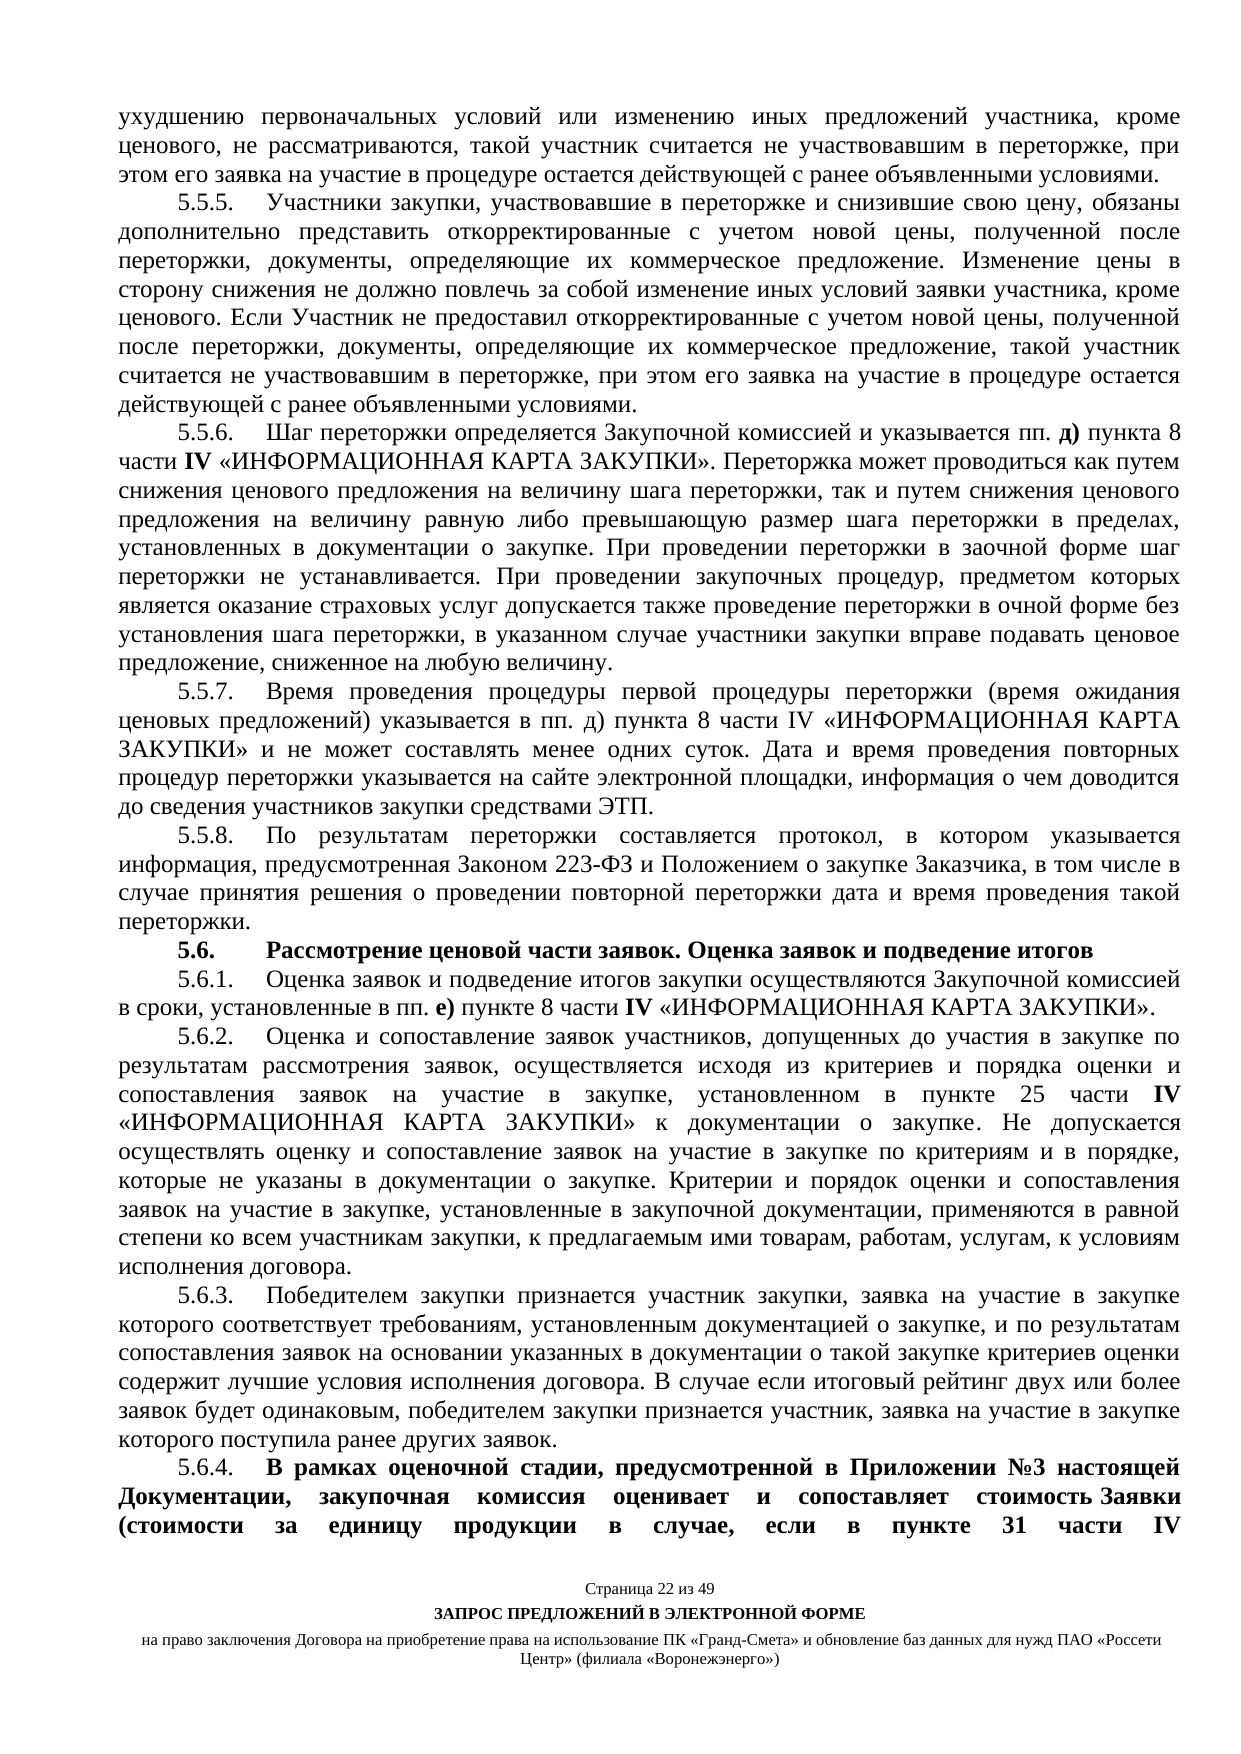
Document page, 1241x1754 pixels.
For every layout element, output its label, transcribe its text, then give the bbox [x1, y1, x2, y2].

subtitle По результатам переторжки составляется протокол, в котором указывается информация, предусмотренная Законом 223-ФЗ и Положением о закупке Заказчика, в том числе в случае принятия решения о проведении повторной переторжки дата и время проведения такой переторжки. [118, 820, 1181, 935]
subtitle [118, 101, 1181, 187]
subtitle Оценка и сопоставление заявок участников, допущенных до участия в закупке по результатам рассмотрения заявок, осуществляется исходя из критериев и порядка оценки и сопоставления заявок на участие в закупке, установленном в пункте 25 части IV «ИНФОРМАЦИОННАЯ КАРТА ЗАКУПКИ» к документации о закупке. Не допускается осуществлять оценку и сопоставление заявок на участие в закупке по критериям и в порядке, которые не указаны в документации о закупке. Критерии и порядок оценки и сопоставления заявок на участие в закупке, установленные в закупочной документации, применяются в равной степени ко всем участникам закупки, к предлагаемым ими товарам, работам, услугам, к условиям исполнения договора. [118, 1021, 1181, 1280]
subtitle Оценка заявок и подведение итогов закупки осуществляются Закупочной комиссией в сроки, установленные в пп. е) пункте 8 части IV «ИНФОРМАЦИОННАЯ КАРТА ЗАКУПКИ». [118, 964, 1181, 1021]
subtitle Время проведения процедуры первой процедуры переторжки (время ожидания ценовых предложений) указывается в пп. д) пункта 8 части IV «ИНФОРМАЦИОННАЯ КАРТА ЗАКУПКИ» и не может составлять менее одних суток. Дата и время проведения повторных процедур переторжки указывается на сайте электронной площадки, информация о чем доводится до сведения участников закупки средствами ЭТП. [118, 676, 1181, 820]
subtitle Победителем закупки признается участник закупки, заявка на участие в закупке которого соответствует требованиям, установленным документацией о закупке, и по результатам сопоставления заявок на основании указанных в документации о такой закупке критериев оценки содержит лучшие условия исполнения договора. В случае если итоговый рейтинг двух или более заявок будет одинаковым, победителем закупки признается участник, заявка на участие в закупке которого поступила ранее других заявок. [118, 1280, 1181, 1452]
subtitle Участники закупки, участвовавшие в переторжке и снизившие свою цену, обязаны дополнительно представить откорректированные с учетом новой цены, полученной после переторжки, документы, определяющие их коммерческое предложение. Изменение цены в сторону снижения не должно повлечь за собой изменение иных условий заявки участника, кроме ценового. Если Участник не предоставил откорректированные с учетом новой цены, полученной после переторжки, документы, определяющие их коммерческое предложение, такой участник считается не участвовавшим в переторжке, при этом его заявка на участие в процедуре остается действующей с ранее объявленными условиями. [118, 187, 1181, 417]
subtitle Рассмотрение ценовой части заявок. Оценка заявок и подведение итогов [118, 935, 1181, 964]
subtitle Шаг переторжки определяется Закупочной комиссией и указывается пп. д) пункта 8 части IV «ИНФОРМАЦИОННАЯ КАРТА ЗАКУПКИ». Переторжка может проводиться как путем снижения ценового предложения на величину шага переторжки, так и путем снижения ценового предложения на величину равную либо превышающую размер шага переторжки в пределах, установленных в документации о закупке. При проведении переторжки в заочной форме шаг переторжки не устанавливается. При проведении закупочных процедур, предметом которых является оказание страховых услуг допускается также проведение переторжки в очной форме без установления шага переторжки, в указанном случае участники закупки вправе подавать ценовое предложение, сниженное на любую величину. [118, 417, 1181, 676]
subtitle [118, 1452, 1181, 1539]
